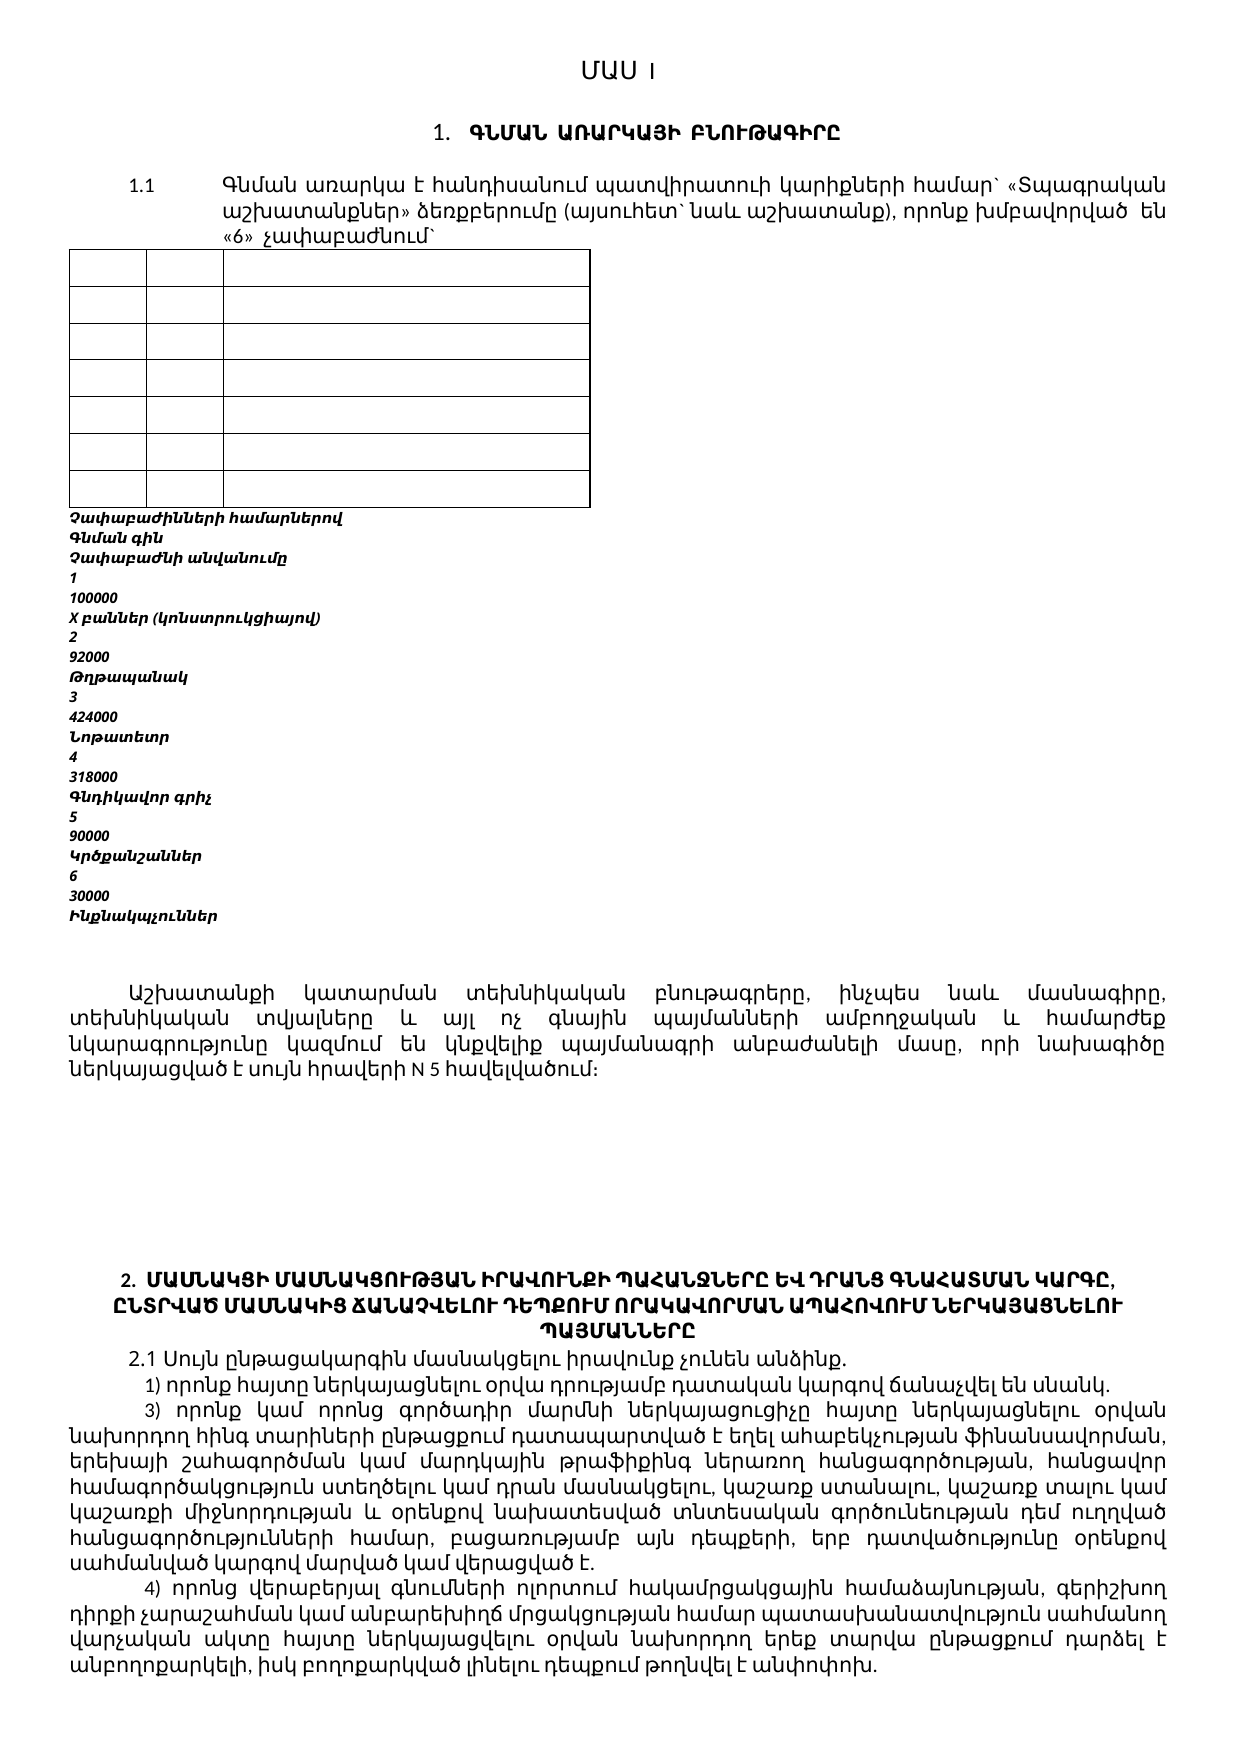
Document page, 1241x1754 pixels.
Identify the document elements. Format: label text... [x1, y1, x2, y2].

subtitle Գնման առարկա է հանդիսանում պատվիրատուի կարիքների համար` «Տպագրական աշխատանքներ» ձեռքբերումը (այսուհետ` նաև աշխատանք), որոնք խմբավորված են «6» չափաբաժնում` [128, 172, 1167, 249]
text 2.1 Սույն ընթացակարգին մասնակցելու իրավունք չունեն անձինք. [69, 1344, 1167, 1372]
text 3) որոնք կամ որոնց գործադիր մարմնի ներկայացուցիչը հայտը ներկայացնելու օրվան նախորդող հինգ տարիների ընթացքում դատապարտված է եղել ահաբեկչության ֆինանսավորման, երեխայի շահագործման կամ մարդկային թրաֆիքինգ ներառող հանցագործության, հանցավոր համագործակցություն ստեղծելու կամ դրան մասնակցելու, կաշառք ստանալու, կաշառք տալու կամ կաշառքի միջնորդության և օրենքով նախատեսված տնտեսական գործունեության դեմ ուղղված հանցագործությունների համար, բացառությամբ այն դեպքերի, երբ դատվածությունը օրենքով սահմանված կարգով մարված կամ վերացված է. [69, 1398, 1167, 1576]
text Աշխատանքի կատարման տեխնիկական բնութագրերը, ինչպես նաև մասնագիրը, տեխնիկական տվյալները և այլ ոչ գնային պայմանների ամբողջական և համարժեք նկարագրությունը կազմում են կնքվելիք պայմանագրի անբաժանելի մասը, որի նախագիծը ներկայացված է սույն հրավերի N 5 հավելվածում։ [69, 980, 1167, 1082]
text 2. ՄԱՍՆԱԿՑԻ ՄԱՍՆԱԿՑՈՒԹՅԱՆ ԻՐԱՎՈՒՆՔԻ ՊԱՀԱՆՋՆԵՐԸ ԵՎ ԴՐԱՆՑ ԳՆԱՀԱՏՄԱՆ ԿԱՐԳԸ, ԸՆՏՐՎԱԾ ՄԱՍՆԱԿԻՑ ՃԱՆԱՉՎԵԼՈՒ ԴԵՊՔՈՒՄ ՈՐԱԿԱՎՈՐՄԱՆ ԱՊԱՀՈՎՈՒՄ ՆԵՐԿԱՅԱՑՆԵԼՈՒ ՊԱՅՄԱՆՆԵՐԸ [69, 1268, 1167, 1344]
text ՄԱՍ I [69, 56, 1167, 86]
list ԳՆՄԱՆ ԱՌԱՐԿԱՅԻ ԲՆՈՒԹԱԳԻՐԸ [107, 117, 1167, 147]
text 4) որոնց վերաբերյալ գնումների ոլորտում հակամրցակցային համաձայնության, գերիշխող դիրքի չարաշահման կամ անբարեխիղճ մրցակցության համար պատասխանատվություն սահմանող վարչական ակտը հայտը ներկայացվելու օրվան նախորդող երեք տարվա ընթացքում դարձել է անբողոքարկելի, իսկ բողոքարկված լինելու դեպքում թողնվել է անփոփոխ. [69, 1576, 1167, 1677]
text 1) որոնք հայտը ներկայացնելու օրվա դրությամբ դատական կարգով ճանաչվել են սնանկ. [69, 1372, 1167, 1398]
